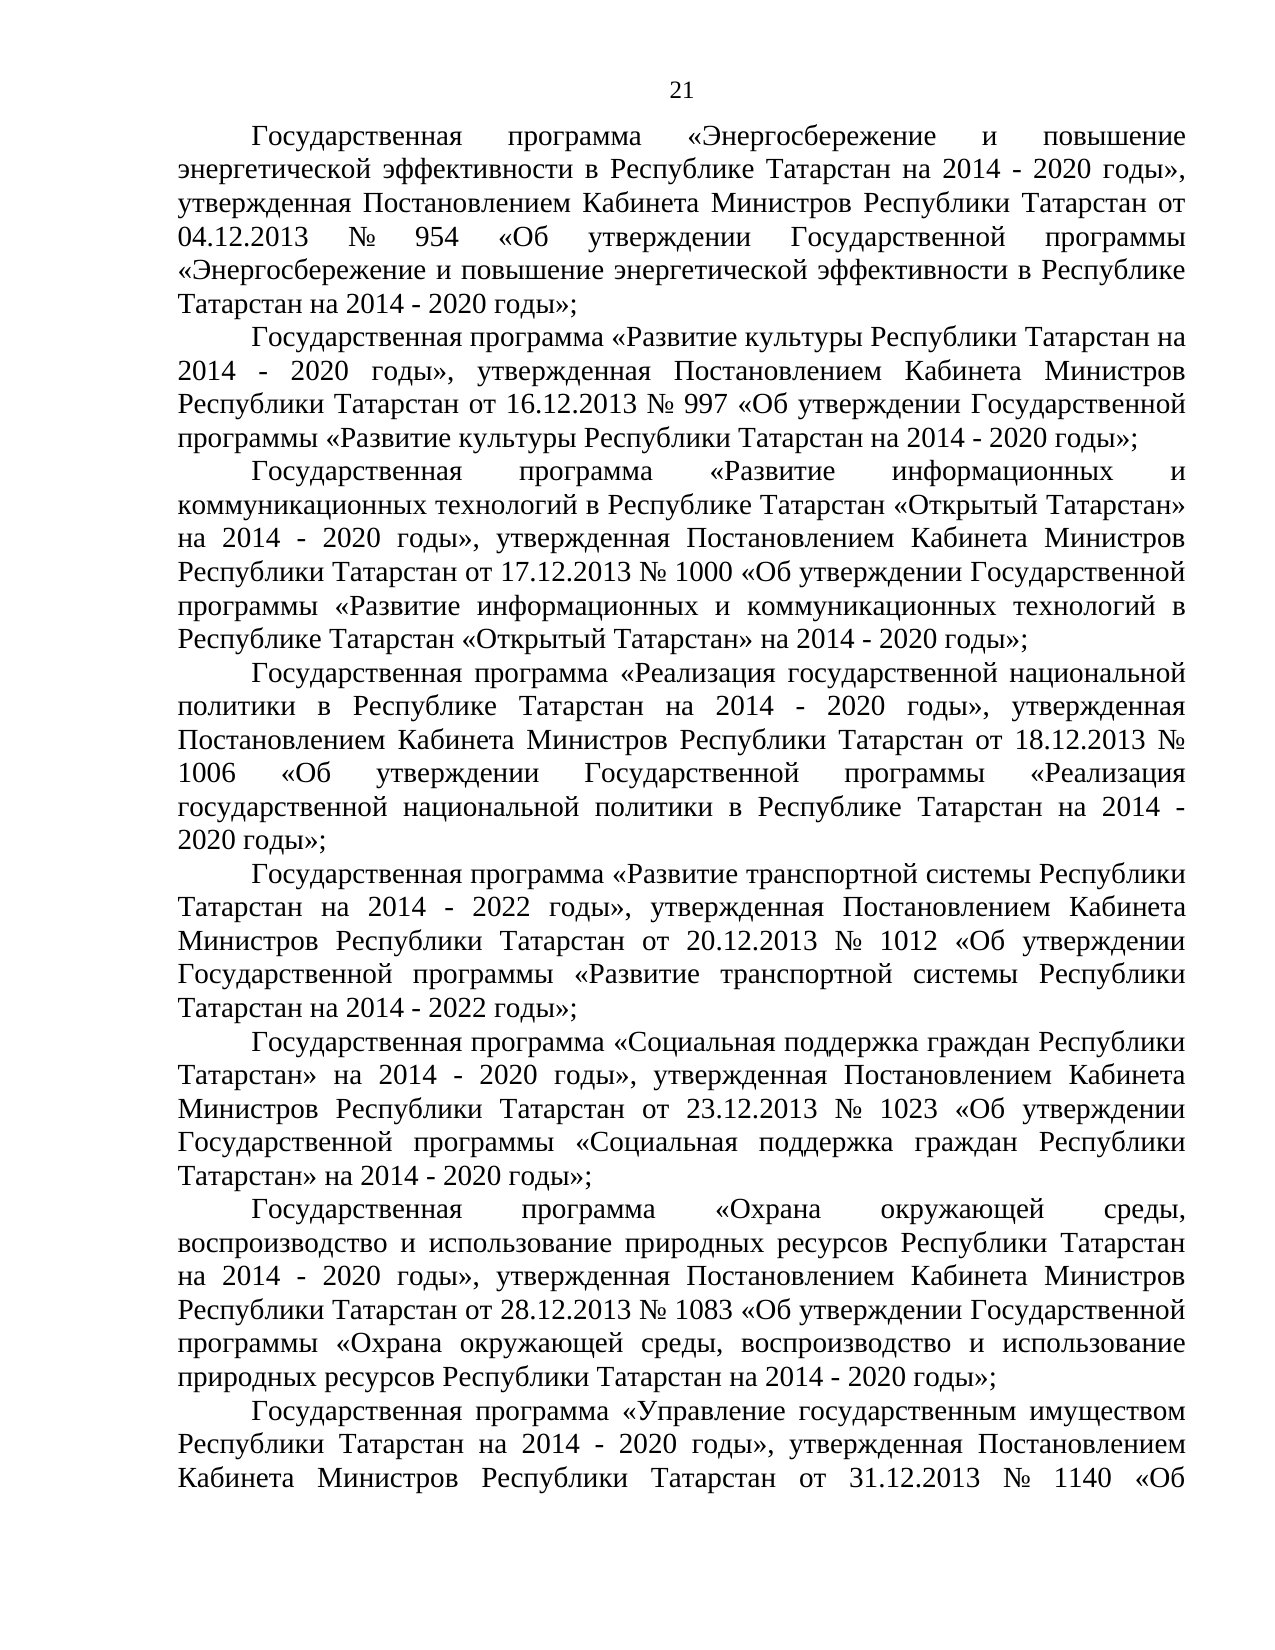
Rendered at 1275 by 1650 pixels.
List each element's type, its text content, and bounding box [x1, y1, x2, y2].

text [177, 1393, 1186, 1493]
text Государственная программа «Развитие культуры Республики Татарстан на 2014 - 2020 годы», утвержденная Постановлением Кабинета Министров Республики Татарстан от 16.12.2013 № 997 «Об утверждении Государственной программы «Развитие культуры Республики Татарстан на 2014 - 2020 годы»; [177, 319, 1186, 453]
text Государственная программа «Развитие информационных и коммуникационных технологий в Республике Татарстан «Открытый Татарстан» на 2014 - 2020 годы», утвержденная Постановлением Кабинета Министров Республики Татарстан от 17.12.2013 № 1000 «Об утверждении Государственной программы «Развитие информационных и коммуникационных технологий в Республике Татарстан «Открытый Татарстан» на 2014 - 2020 годы»; [177, 453, 1186, 655]
text Государственная программа «Энергосбережение и повышение энергетической эффективности в Республике Татарстан на 2014 - 2020 годы», утвержденная Постановлением Кабинета Министров Республики Татарстан от 04.12.2013 № 954 «Об утверждении Государственной программы «Энергосбережение и повышение энергетической эффективности в Республике Татарстан на 2014 - 2020 годы»; [177, 118, 1186, 319]
text Государственная программа «Реализация государственной национальной политики в Республике Татарстан на 2014 - 2020 годы», утвержденная Постановлением Кабинета Министров Республики Татарстан от 18.12.2013 № 1006 «Об утверждении Государственной программы «Реализация государственной национальной политики в Республике Татарстан на 2014 - 2020 годы»; [177, 655, 1186, 856]
text Государственная программа «Социальная поддержка граждан Республики Татарстан» на 2014 - 2020 годы», утвержденная Постановлением Кабинета Министров Республики Татарстан от 23.12.2013 № 1023 «Об утверждении Государственной программы «Социальная поддержка граждан Республики Татарстан» на 2014 - 2020 годы»; [177, 1024, 1186, 1191]
text Государственная программа «Охрана окружающей среды, воспроизводство и использование природных ресурсов Республики Татарстан на 2014 - 2020 годы», утвержденная Постановлением Кабинета Министров Республики Татарстан от 28.12.2013 № 1083 «Об утверждении Государственной программы «Охрана окружающей среды, воспроизводство и использование природных ресурсов Республики Татарстан на 2014 - 2020 годы»; [177, 1191, 1186, 1393]
text Государственная программа «Развитие транспортной системы Республики Татарстан на 2014 - 2022 годы», утвержденная Постановлением Кабинета Министров Республики Татарстан от 20.12.2013 № 1012 «Об утверждении Государственной программы «Развитие транспортной системы Республики Татарстан на 2014 - 2022 годы»; [177, 856, 1186, 1024]
